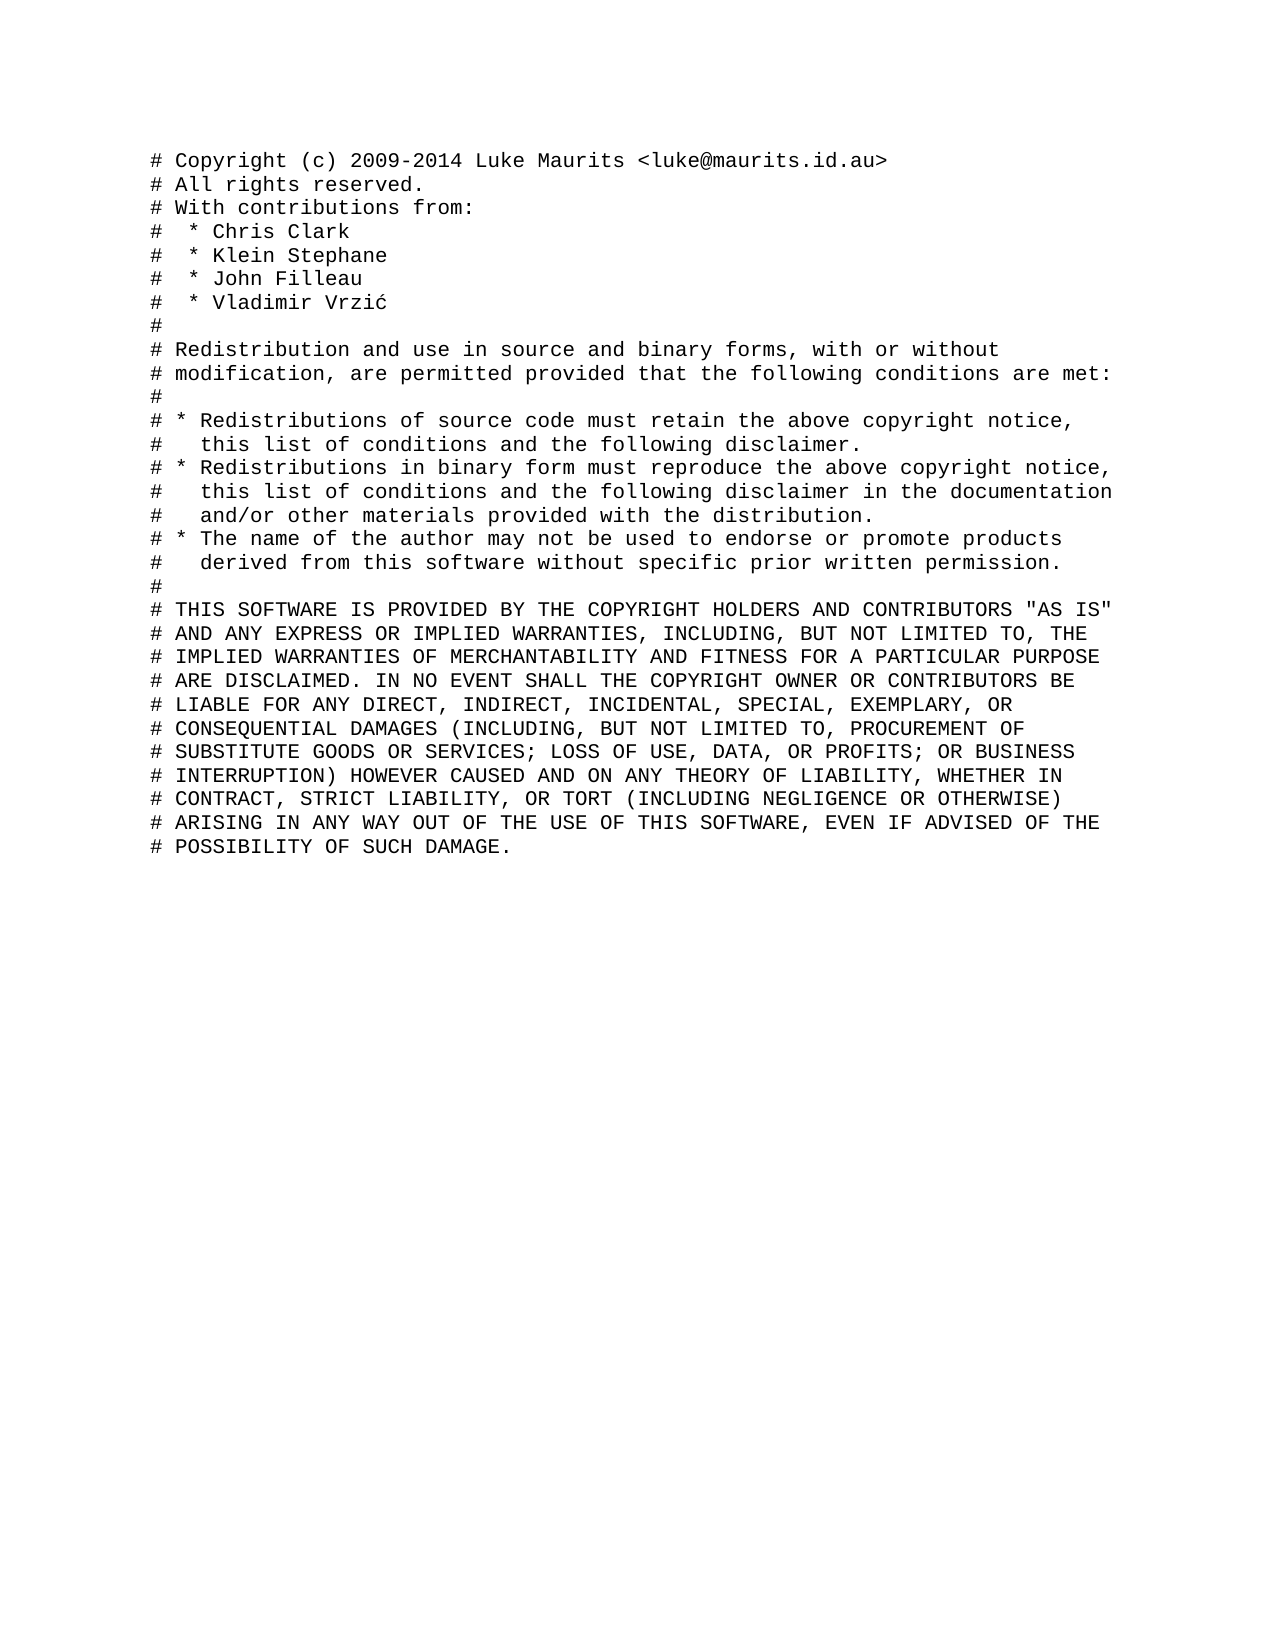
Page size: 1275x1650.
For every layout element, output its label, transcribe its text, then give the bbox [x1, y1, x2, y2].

text # With contributions from: [150, 197, 1125, 221]
text # All rights reserved. [150, 174, 1125, 197]
text # this list of conditions and the following disclaimer in the documentation [150, 481, 1125, 505]
text # modification, are permitted provided that the following conditions are met: [150, 363, 1125, 386]
text # CONSEQUENTIAL DAMAGES (INCLUDING, BUT NOT LIMITED TO, PROCUREMENT OF [150, 717, 1125, 741]
text # IMPLIED WARRANTIES OF MERCHANTABILITY AND FITNESS FOR A PARTICULAR PURPOSE [150, 647, 1125, 670]
text # [150, 316, 1125, 339]
text # LIABLE FOR ANY DIRECT, INDIRECT, INCIDENTAL, SPECIAL, EXEMPLARY, OR [150, 694, 1125, 717]
text # ARE DISCLAIMED. IN NO EVENT SHALL THE COPYRIGHT OWNER OR CONTRIBUTORS BE [150, 670, 1125, 694]
text # CONTRACT, STRICT LIABILITY, OR TORT (INCLUDING NEGLIGENCE OR OTHERWISE) [150, 788, 1125, 812]
text # AND ANY EXPRESS OR IMPLIED WARRANTIES, INCLUDING, BUT NOT LIMITED TO, THE [150, 623, 1125, 647]
text # Copyright (c) 2009-2014 Luke Maurits <luke@maurits.id.au> [150, 150, 1125, 174]
text # * Chris Clark [150, 221, 1125, 244]
text # this list of conditions and the following disclaimer. [150, 434, 1125, 457]
text # Redistribution and use in source and binary forms, with or without [150, 339, 1125, 363]
text # ARISING IN ANY WAY OUT OF THE USE OF THIS SOFTWARE, EVEN IF ADVISED OF THE [150, 812, 1125, 836]
text # derived from this software without specific prior written permission. [150, 552, 1125, 576]
text # * Vladimir Vrzić [150, 292, 1125, 316]
text # * Redistributions of source code must retain the above copyright notice, [150, 410, 1125, 434]
text # INTERRUPTION) HOWEVER CAUSED AND ON ANY THEORY OF LIABILITY, WHETHER IN [150, 765, 1125, 788]
text # * Redistributions in binary form must reproduce the above copyright notice, [150, 457, 1125, 481]
text # SUBSTITUTE GOODS OR SERVICES; LOSS OF USE, DATA, OR PROFITS; OR BUSINESS [150, 741, 1125, 765]
text # * Klein Stephane [150, 244, 1125, 268]
text # POSSIBILITY OF SUCH DAMAGE. [150, 836, 1125, 859]
text # [150, 386, 1125, 410]
text # * John Filleau [150, 268, 1125, 292]
text # and/or other materials provided with the distribution. [150, 505, 1125, 528]
text # * The name of the author may not be used to endorse or promote products [150, 528, 1125, 552]
text # THIS SOFTWARE IS PROVIDED BY THE COPYRIGHT HOLDERS AND CONTRIBUTORS "AS IS" [150, 599, 1125, 623]
text # [150, 576, 1125, 599]
